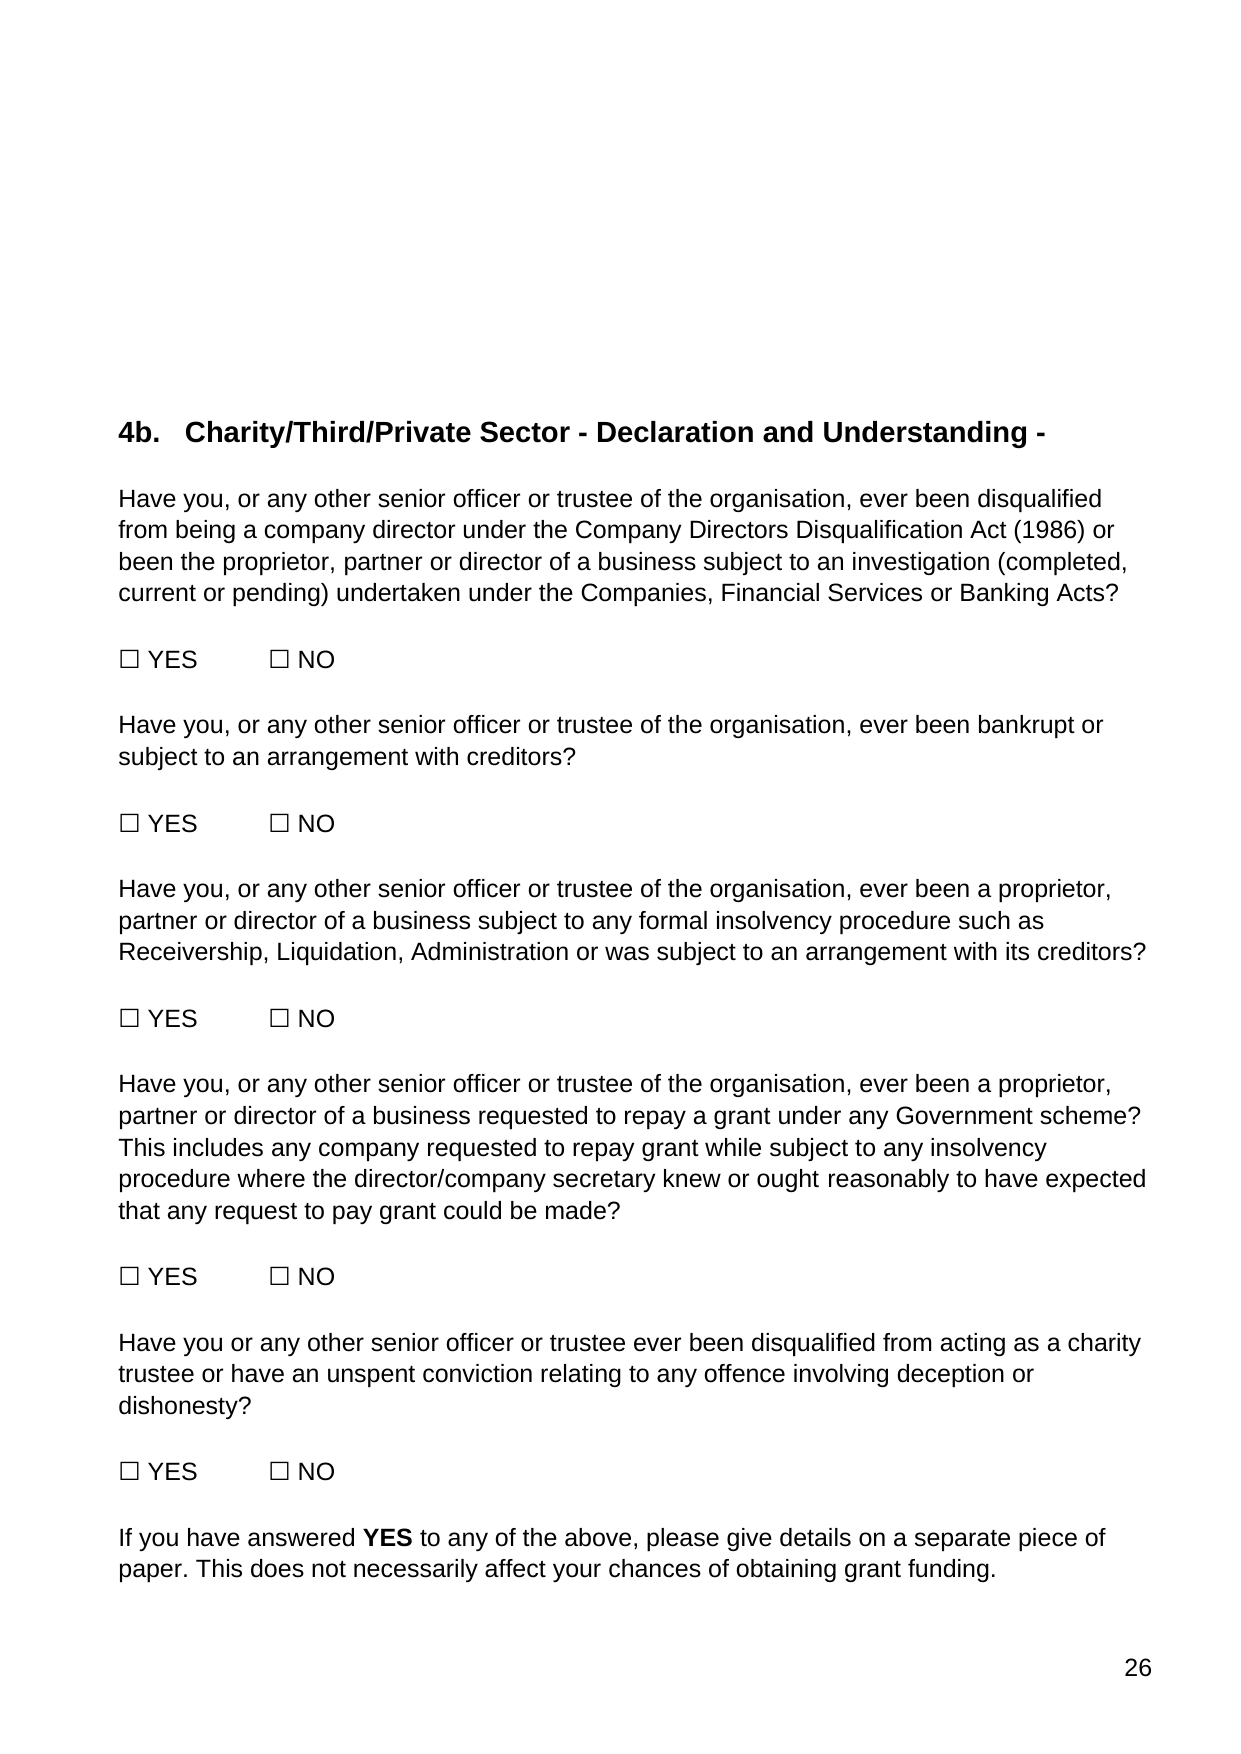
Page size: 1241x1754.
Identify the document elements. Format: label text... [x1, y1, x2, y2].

text YES NO [118, 805, 1152, 839]
text Have you, or any other senior officer or trustee of the organisation, ever been a proprietor, partner or director of a business requested to repay a grant under any Government scheme? This includes any company requested to repay grant while subject to any insolvency procedure where the director/company secretary knew or ought reasonably to have expected that any request to pay grant could be made? [118, 1069, 1152, 1224]
text Have you, or any other senior officer or trustee of the organisation, ever been a proprietor, partner or director of a business subject to any formal insolvency procedure such as Receivership, Liquidation, Administration or was subject to an arrangement with its creditors? [118, 874, 1152, 966]
text YES NO [118, 1000, 1152, 1034]
text Have you, or any other senior officer or trustee of the organisation, ever been bankrupt or subject to an arrangement with creditors? [118, 711, 1152, 771]
text YES NO [118, 1454, 1152, 1488]
text If you have answered YES to any of the above, please give details on a separate piece of paper. This does not necessarily affect your chances of obtaining grant funding. [118, 1523, 1152, 1583]
text YES NO [118, 642, 1152, 676]
text Have you, or any other senior officer or trustee of the organisation, ever been disqualified from being a company director under the Company Directors Disqualification Act (1986) or been the proprietor, partner or director of a business subject to an investigation (completed, current or pending) undertaken under the Companies, Financial Services or Banking Acts? [118, 484, 1152, 607]
text 4b. Charity/Third/Private Sector - Declaration and Understanding - [118, 415, 1152, 449]
text Have you or any other senior officer or trustee ever been disqualified from acting as a charity trustee or have an unspent conviction relating to any offence involving deception or dishonesty? [118, 1328, 1152, 1419]
text YES NO [118, 1259, 1152, 1293]
